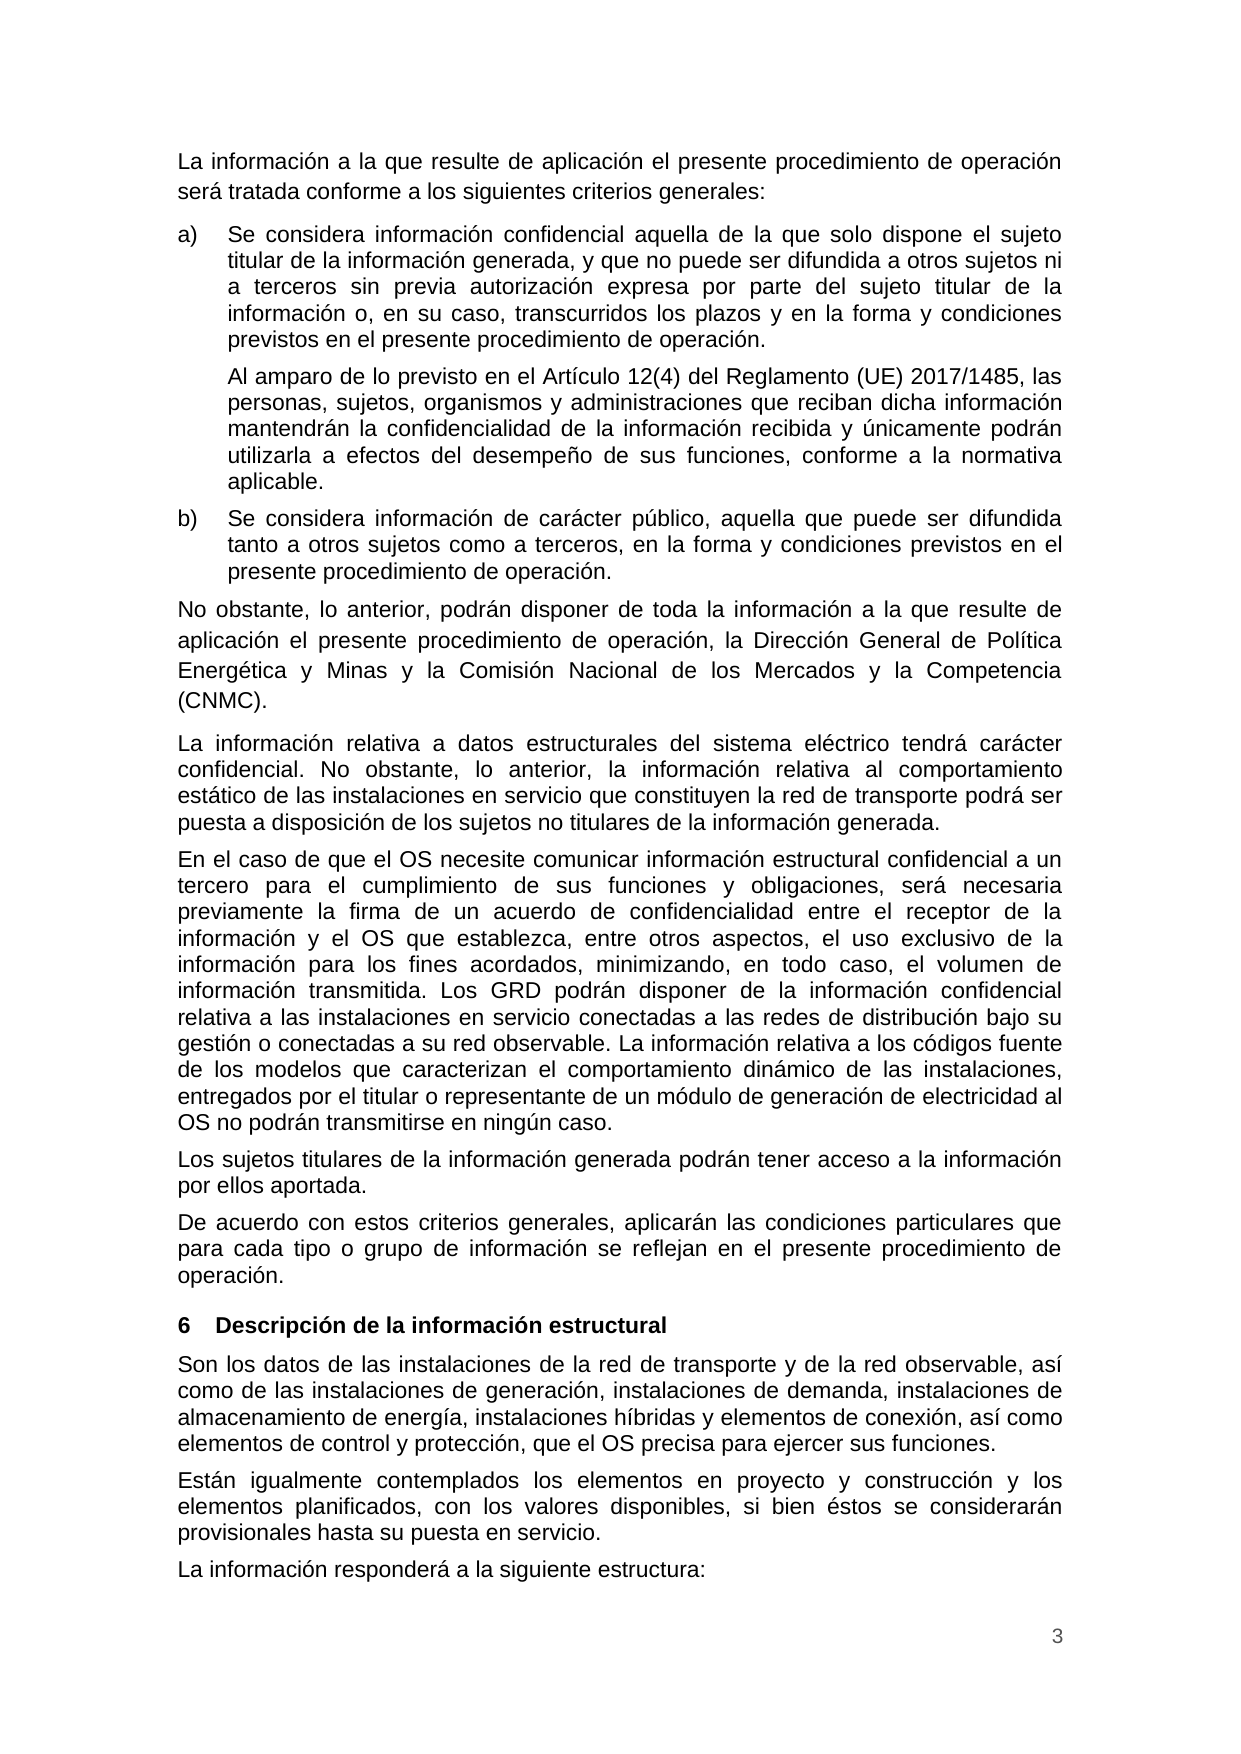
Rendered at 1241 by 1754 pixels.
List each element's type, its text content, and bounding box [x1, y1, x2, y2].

list Se considera información de carácter público, aquella que puede ser difundida tanto a otros sujetos como a terceros, en la forma y condiciones previstos en el presente procedimiento de operación. [177, 505, 1063, 584]
list Al amparo de lo previsto en el Artículo 12(4) del Reglamento (UE) 2017/1485, las personas, sujetos, organismos y administraciones que reciban dicha información mantendrán la confidencialidad de la información recibida y únicamente podrán utilizarla a efectos del desempeño de sus funciones, conforme a la normativa aplicable. [227, 363, 1063, 494]
text Están igualmente contemplados los elementos en proyecto y construcción y los elementos planificados, con los valores disponibles, si bien éstos se considerarán provisionales hasta su puesta en servicio. [177, 1467, 1063, 1546]
text Los sujetos titulares de la información generada podrán tener acceso a la información por ellos aportada. [177, 1146, 1063, 1199]
text Son los datos de las instalaciones de la red de transporte y de la red observable, así como de las instalaciones de generación, instalaciones de demanda, instalaciones de almacenamiento de energía, instalaciones híbridas y elementos de conexión, así como elementos de control y protección, que el OS precisa para ejercer sus funciones. [177, 1351, 1063, 1456]
list Se considera información confidencial aquella de la que solo dispone el sujeto titular de la información generada, y que no puede ser difundida a otros sujetos ni a terceros sin previa autorización expresa por parte del sujeto titular de la información o, en su caso, transcurridos los plazos y en la forma y condiciones previstos en el presente procedimiento de operación. [177, 221, 1063, 352]
text La información responderá a la siguiente estructura: [177, 1556, 1063, 1582]
text En el caso de que el OS necesite comunicar información estructural confidencial a un tercero para el cumplimiento de sus funciones y obligaciones, será necesaria previamente la firma de un acuerdo de confidencialidad entre el receptor de la información y el OS que establezca, entre otros aspectos, el uso exclusivo de la información para los fines acordados, minimizando, en todo caso, el volumen de información transmitida. Los GRD podrán disponer de la información confidencial relativa a las instalaciones en servicio conectadas a las redes de distribución bajo su gestión o conectadas a su red observable. La información relativa a los códigos fuente de los modelos que caracterizan el comportamiento dinámico de las instalaciones, entregados por el titular o representante de un módulo de generación de electricidad al OS no podrán transmitirse en ningún caso. [177, 846, 1063, 1136]
subtitle Descripción de la información estructural [178, 1312, 1063, 1338]
text De acuerdo con estos criterios generales, aplicarán las condiciones particulares que para cada tipo o grupo de información se reflejan en el presente procedimiento de operación. [177, 1209, 1063, 1288]
text No obstante, lo anterior, podrán disponer de toda la información a la que resulte de aplicación el presente procedimiento de operación, la Dirección General de Política Energética y Minas y la Comisión Nacional de los Mercados y la Competencia (CNMC). [177, 596, 1063, 713]
text La información relativa a datos estructurales del sistema eléctrico tendrá carácter confidencial. No obstante, lo anterior, la información relativa al comportamiento estático de las instalaciones en servicio que constituyen la red de transporte podrá ser puesta a disposición de los sujetos no titulares de la información generada. [177, 730, 1063, 835]
text La información a la que resulte de aplicación el presente procedimiento de operación será tratada conforme a los siguientes criterios generales: [177, 148, 1063, 204]
